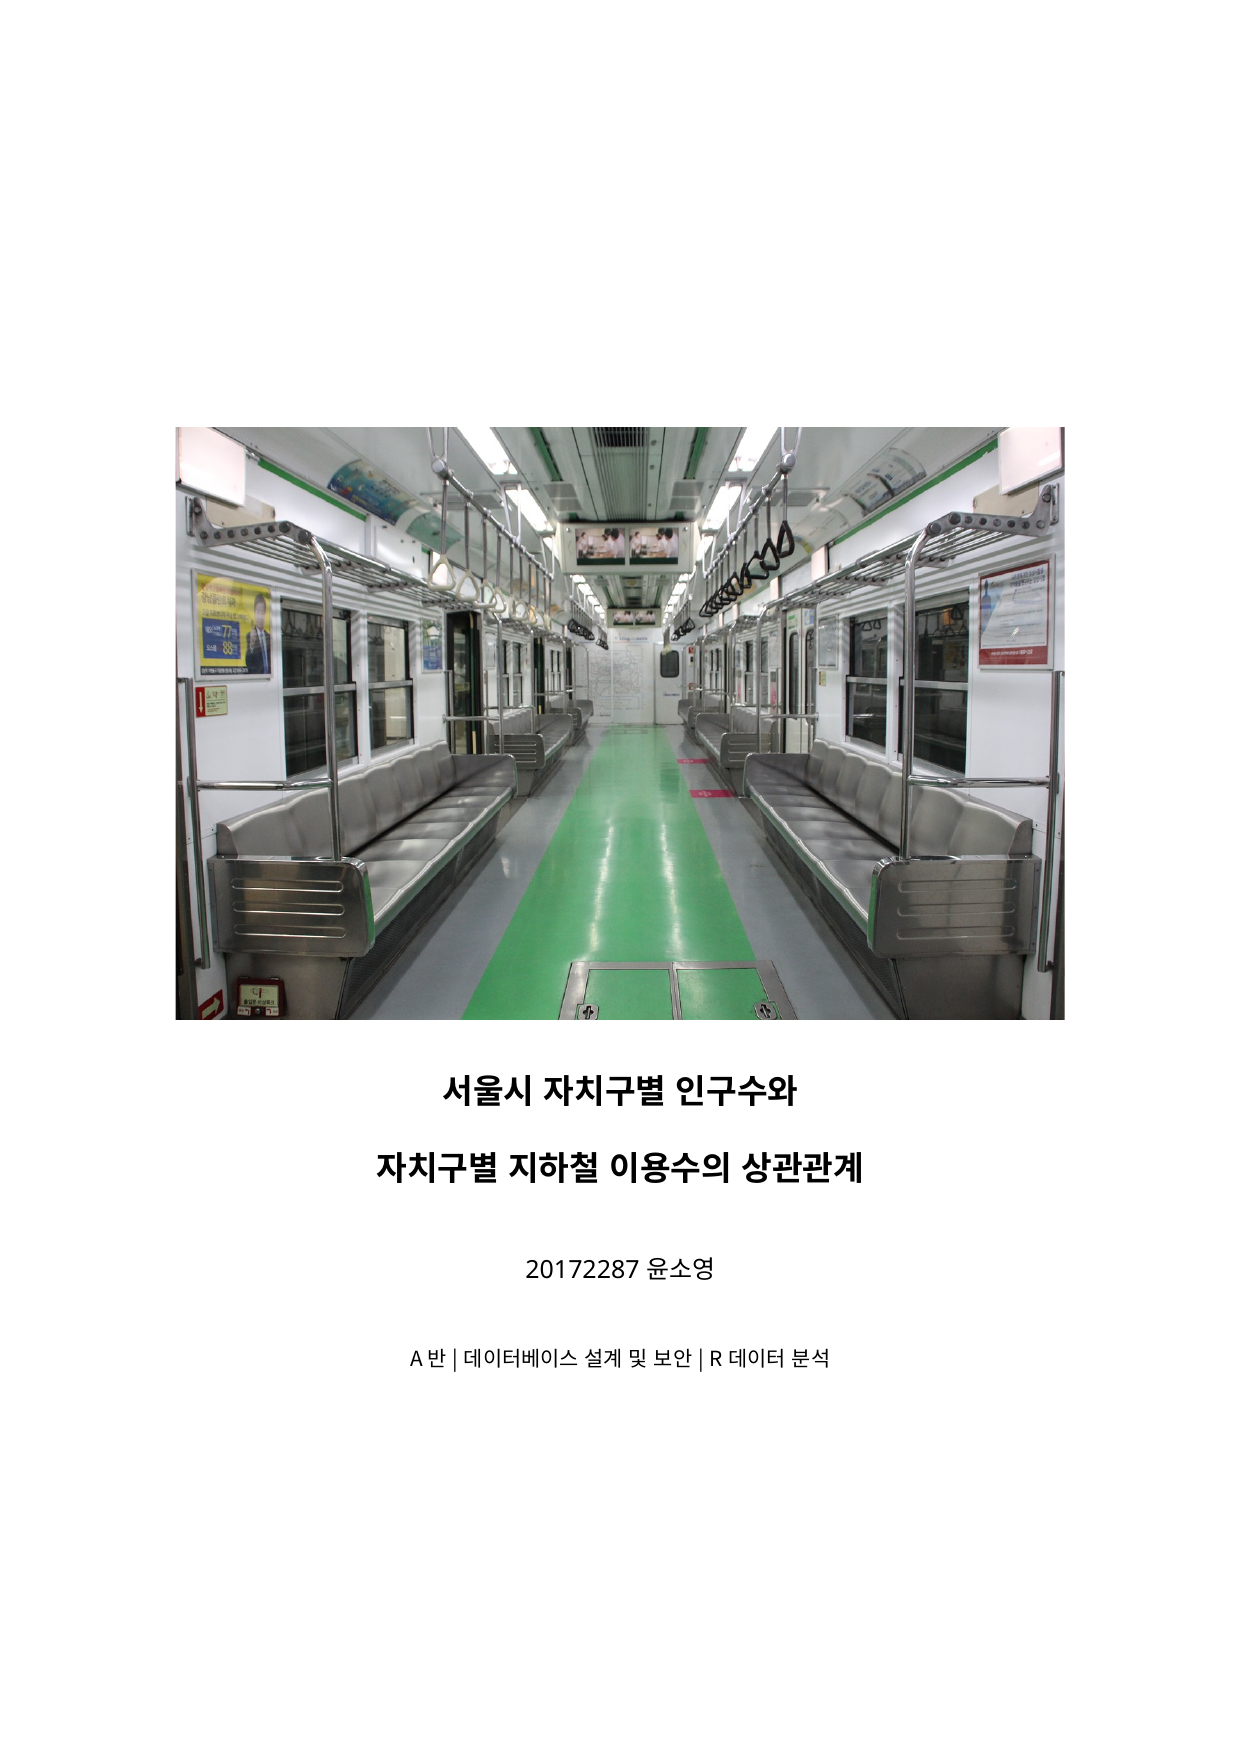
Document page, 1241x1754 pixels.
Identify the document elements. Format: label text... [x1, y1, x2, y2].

picture [175, 427, 1065, 1020]
title 자치구별 지하철 이용수의 상관관계 [150, 1142, 1090, 1190]
text A반 | 데이터베이스 설계 및 보안 | R 데이터 분석 [150, 1342, 1090, 1372]
subtitle 20172287 윤소영 [150, 1249, 1090, 1285]
title 서울시 자치구별 인구수와 [150, 1064, 1090, 1113]
